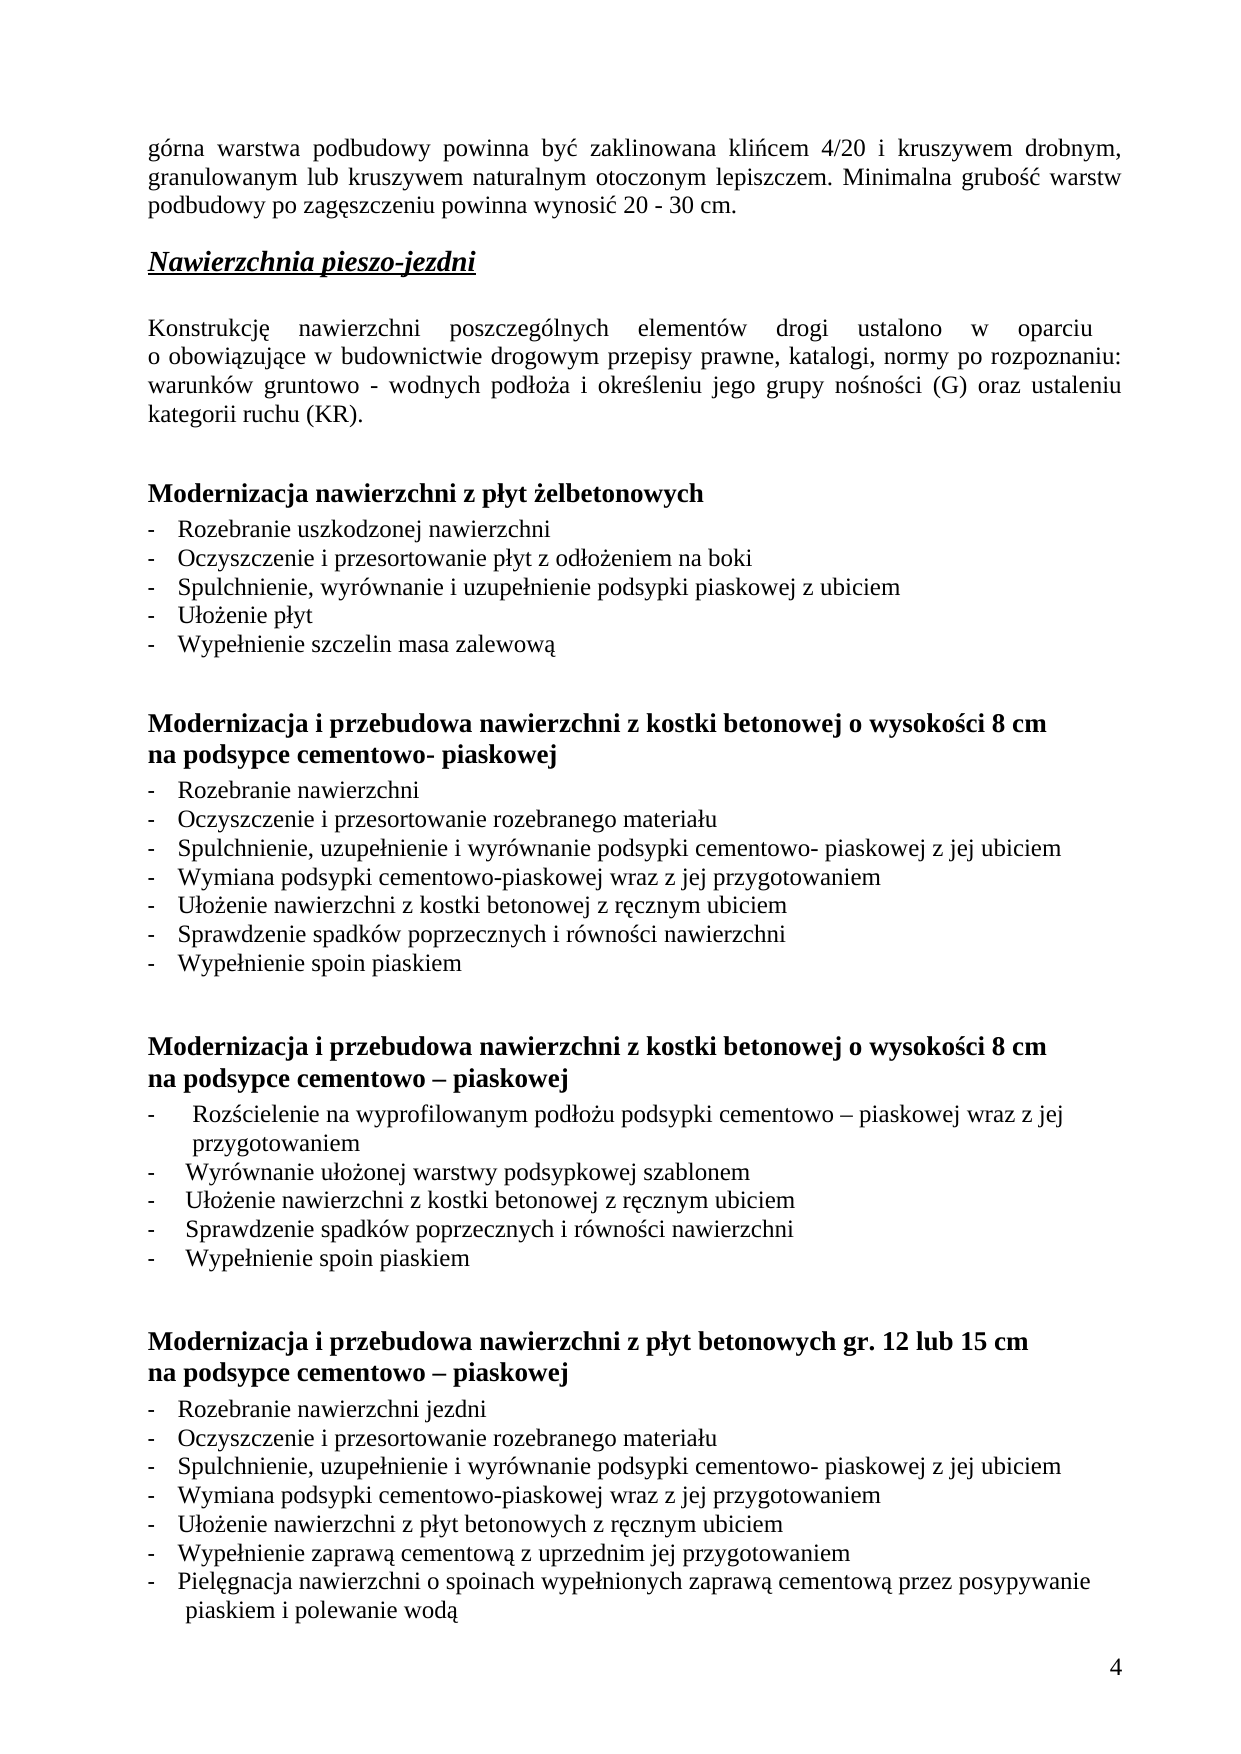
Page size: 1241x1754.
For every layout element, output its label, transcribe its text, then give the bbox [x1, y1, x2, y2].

list Spulchnienie, wyrównanie i uzupełnienie podsypki piaskowej z ubiciem [148, 572, 1122, 600]
text Konstrukcję nawierzchni poszczególnych elementów drogi ustalono w oparciu o obowiązujące w budownictwie drogowym przepisy prawne, katalogi, normy po rozpoznaniu: warunków gruntowo - wodnych podłoża i określeniu jego grupy nośności (G) oraz ustaleniu kategorii ruchu (KR). [148, 313, 1122, 428]
list Rozebranie nawierzchni jezdni [148, 1394, 1122, 1423]
list Wypełnienie szczelin masa zalewową [148, 629, 1122, 658]
list Rozebranie uszkodzonej nawierzchni [148, 514, 1122, 543]
list Ułożenie płyt [148, 600, 1122, 629]
list Spulchnienie, uzupełnienie i wyrównanie podsypki cementowo- piaskowej z jej ubiciem [148, 833, 1122, 862]
subtitle Modernizacja i przebudowa nawierzchni z kostki betonowej o wysokości na podsypce cementowo- piaskowej [148, 707, 1122, 769]
list Pielęgnacja nawierzchni o spoinach wypełnionych zaprawą cementową przez posypywanie piaskiem i polewanie wodą [148, 1566, 1122, 1624]
list Sprawdzenie spadków poprzecznych i równości nawierzchni [148, 919, 1122, 948]
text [148, 133, 1122, 219]
list Ułożenie nawierzchni z kostki betonowej z ręcznym ubiciem [148, 1185, 1122, 1214]
list Oczyszczenie i przesortowanie rozebranego materiału [148, 804, 1122, 833]
subtitle Modernizacja nawierzchni z płyt żelbetonowych [148, 477, 1122, 508]
list Wymiana podsypki cementowo-piaskowej wraz z jej przygotowaniem [148, 1480, 1122, 1509]
list Ułożenie nawierzchni z płyt betonowych z ręcznym ubiciem [148, 1509, 1122, 1538]
subtitle Modernizacja i przebudowa nawierzchni z płyt betonowych gr. 12 lub 15 cm na podsypce cementowo – piaskowej [148, 1325, 1122, 1388]
list Spulchnienie, uzupełnienie i wyrównanie podsypki cementowo- piaskowej z jej ubiciem [148, 1451, 1122, 1480]
list Wymiana podsypki cementowo-piaskowej wraz z jej przygotowaniem [148, 862, 1122, 891]
list Ułożenie nawierzchni z kostki betonowej z ręcznym ubiciem [148, 891, 1122, 919]
subtitle Nawierzchnia pieszo-jezdni [148, 244, 1122, 278]
list Oczyszczenie i przesortowanie płyt z odłożeniem na boki [148, 543, 1122, 572]
list Wyrównanie ułożonej warstwy podsypkowej szablonem [148, 1157, 1122, 1185]
list Wypełnienie spoin piaskiem [148, 948, 1122, 977]
list Oczyszczenie i przesortowanie rozebranego materiału [148, 1423, 1122, 1451]
list Rozebranie nawierzchni [148, 776, 1122, 804]
subtitle Modernizacja i przebudowa nawierzchni z kostki betonowej o wysokości 8 cm na podsypce cementowo – piaskowej [148, 1031, 1122, 1093]
list Wypełnienie spoin piaskiem [148, 1243, 1122, 1272]
list Sprawdzenie spadków poprzecznych i równości nawierzchni [148, 1214, 1122, 1243]
list Wypełnienie zaprawą cementową z uprzednim jej przygotowaniem [148, 1538, 1122, 1566]
list Rozścielenie na wyprofilowanym podłożu podsypki cementowo – piaskowej wraz z jej przygotowaniem [148, 1099, 1122, 1157]
